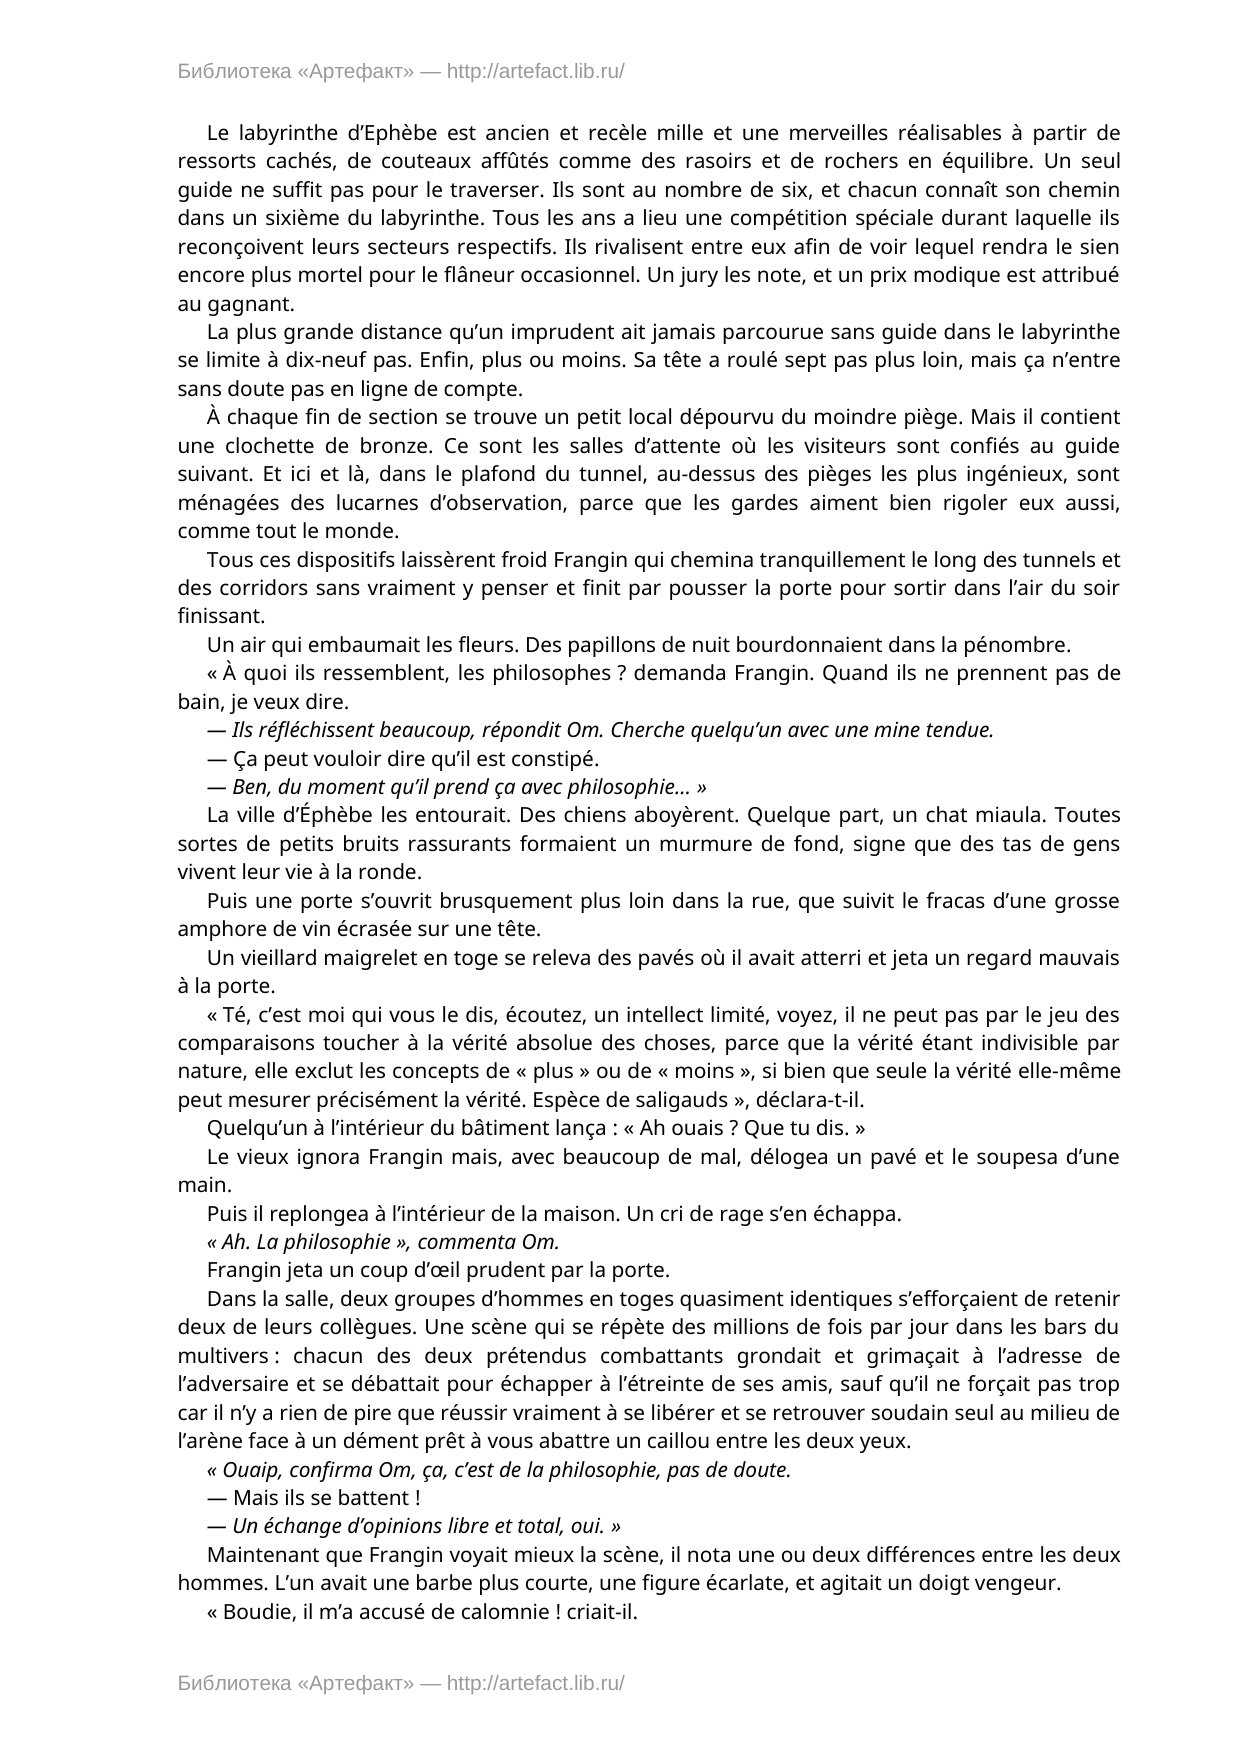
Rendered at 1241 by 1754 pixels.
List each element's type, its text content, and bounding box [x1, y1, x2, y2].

text Dans la salle, deux groupes d’hommes en toges quasiment identiques s’efforçaient de retenir deux de leurs collègues. Une scène qui se répète des millions de fois par jour dans les bars du multivers : chacun des deux prétendus combattants grondait et grimaçait à l’adresse de l’adversaire et se débattait pour échapper à l’étreinte de ses amis, sauf qu’il ne forçait pas trop car il n’y a rien de pire que réussir vraiment à se libérer et se retrouver soudain seul au milieu de l’arène face à un dément prêt à vous abattre un caillou entre les deux yeux. [177, 1284, 1122, 1455]
text La ville d’Éphèbe les entourait. Des chiens aboyèrent. Quelque part, un chat miaula. Toutes sortes de petits bruits rassurants formaient un murmure de fond, signe que des tas de gens vivent leur vie à la ronde. [177, 801, 1122, 886]
text Puis il replongea à l’intérieur de la maison. Un cri de rage s’en échappa. [177, 1199, 1122, 1227]
text Quelqu’un à l’intérieur du bâtiment lança : « Ah ouais ? Que tu dis. » [177, 1113, 1122, 1142]
text « Té, c’est moi qui vous le dis, écoutez, un intellect limité, voyez, il ne peut pas par le jeu des comparaisons toucher à la vérité absolue des choses, parce que la vérité étant indivisible par nature, elle exclut les concepts de « plus » ou de « moins », si bien que seule la vérité elle-même peut mesurer précisément la vérité. Espèce de saligauds », déclara-t-il. [177, 1000, 1122, 1113]
text Maintenant que Frangin voyait mieux la scène, il nota une ou deux différences entre les deux hommes. L’un avait une barbe plus courte, une figure écarlate, et agitait un doigt vengeur. [177, 1540, 1122, 1597]
text « Boudie, il m’a accusé de calomnie ! criait-il. [177, 1597, 1122, 1625]
text « À quoi ils ressemblent, les philosophes ? demanda Frangin. Quand ils ne prennent pas de bain, je veux dire. [177, 658, 1122, 715]
text — Mais ils se battent ! [177, 1483, 1122, 1512]
text Puis une porte s’ouvrit brusquement plus loin dans la rue, que suivit le fracas d’une grosse amphore de vin écrasée sur une tête. [177, 886, 1122, 943]
text « Ouaip, confirma Om, ça, c’est de la philosophie, pas de doute. [177, 1455, 1122, 1483]
text — Un échange d’opinions libre et total, oui. » [177, 1512, 1122, 1540]
text — Ben, du moment qu’il prend ça avec philosophie… » [177, 772, 1122, 801]
text Un vieillard maigrelet en toge se releva des pavés où il avait atterri et jeta un regard mauvais à la porte. [177, 943, 1122, 1000]
text « Ah. La philosophie », commenta Om. [177, 1227, 1122, 1256]
text À chaque fin de section se trouve un petit local dépourvu du moindre piège. Mais il contient une clochette de bronze. Ce sont les salles d’attente où les visiteurs sont confiés au guide suivant. Et ici et là, dans le plafond du tunnel, au-dessus des pièges les plus ingénieux, sont ménagées des lucarnes d’observation, parce que les gardes aiment bien rigoler eux aussi, comme tout le monde. [177, 402, 1122, 545]
text Tous ces dispositifs laissèrent froid Frangin qui chemina tranquillement le long des tunnels et des corridors sans vraiment y penser et finit par pousser la porte pour sortir dans l’air du soir finissant. [177, 545, 1122, 630]
text Le vieux ignora Frangin mais, avec beaucoup de mal, délogea un pavé et le soupesa d’une main. [177, 1142, 1122, 1199]
text La plus grande distance qu’un imprudent ait jamais parcourue sans guide dans le labyrinthe se limite à dix-neuf pas. Enfin, plus ou moins. Sa tête a roulé sept pas plus loin, mais ça n’entre sans doute pas en ligne de compte. [177, 317, 1122, 402]
text — Ils réfléchissent beaucoup, répondit Om. Cherche quelqu’un avec une mine tendue. [177, 715, 1122, 744]
text — Ça peut vouloir dire qu’il est constipé. [177, 744, 1122, 772]
text Un air qui embaumait les fleurs. Des papillons de nuit bourdonnaient dans la pénombre. [177, 630, 1122, 658]
text Frangin jeta un coup d’œil prudent par la porte. [177, 1256, 1122, 1284]
text Le labyrinthe d’Ephèbe est ancien et recèle mille et une merveilles réalisables à partir de ressorts cachés, de couteaux affûtés comme des rasoirs et de rochers en équilibre. Un seul guide ne suffit pas pour le traverser. Ils sont au nombre de six, et chacun connaît son chemin dans un sixième du labyrinthe. Tous les ans a lieu une compétition spéciale durant laquelle ils reconçoivent leurs secteurs respectifs. Ils rivalisent entre eux afin de voir lequel rendra le sien encore plus mortel pour le flâneur occasionnel. Un jury les note, et un prix modique est attribué au gagnant. [177, 118, 1122, 317]
